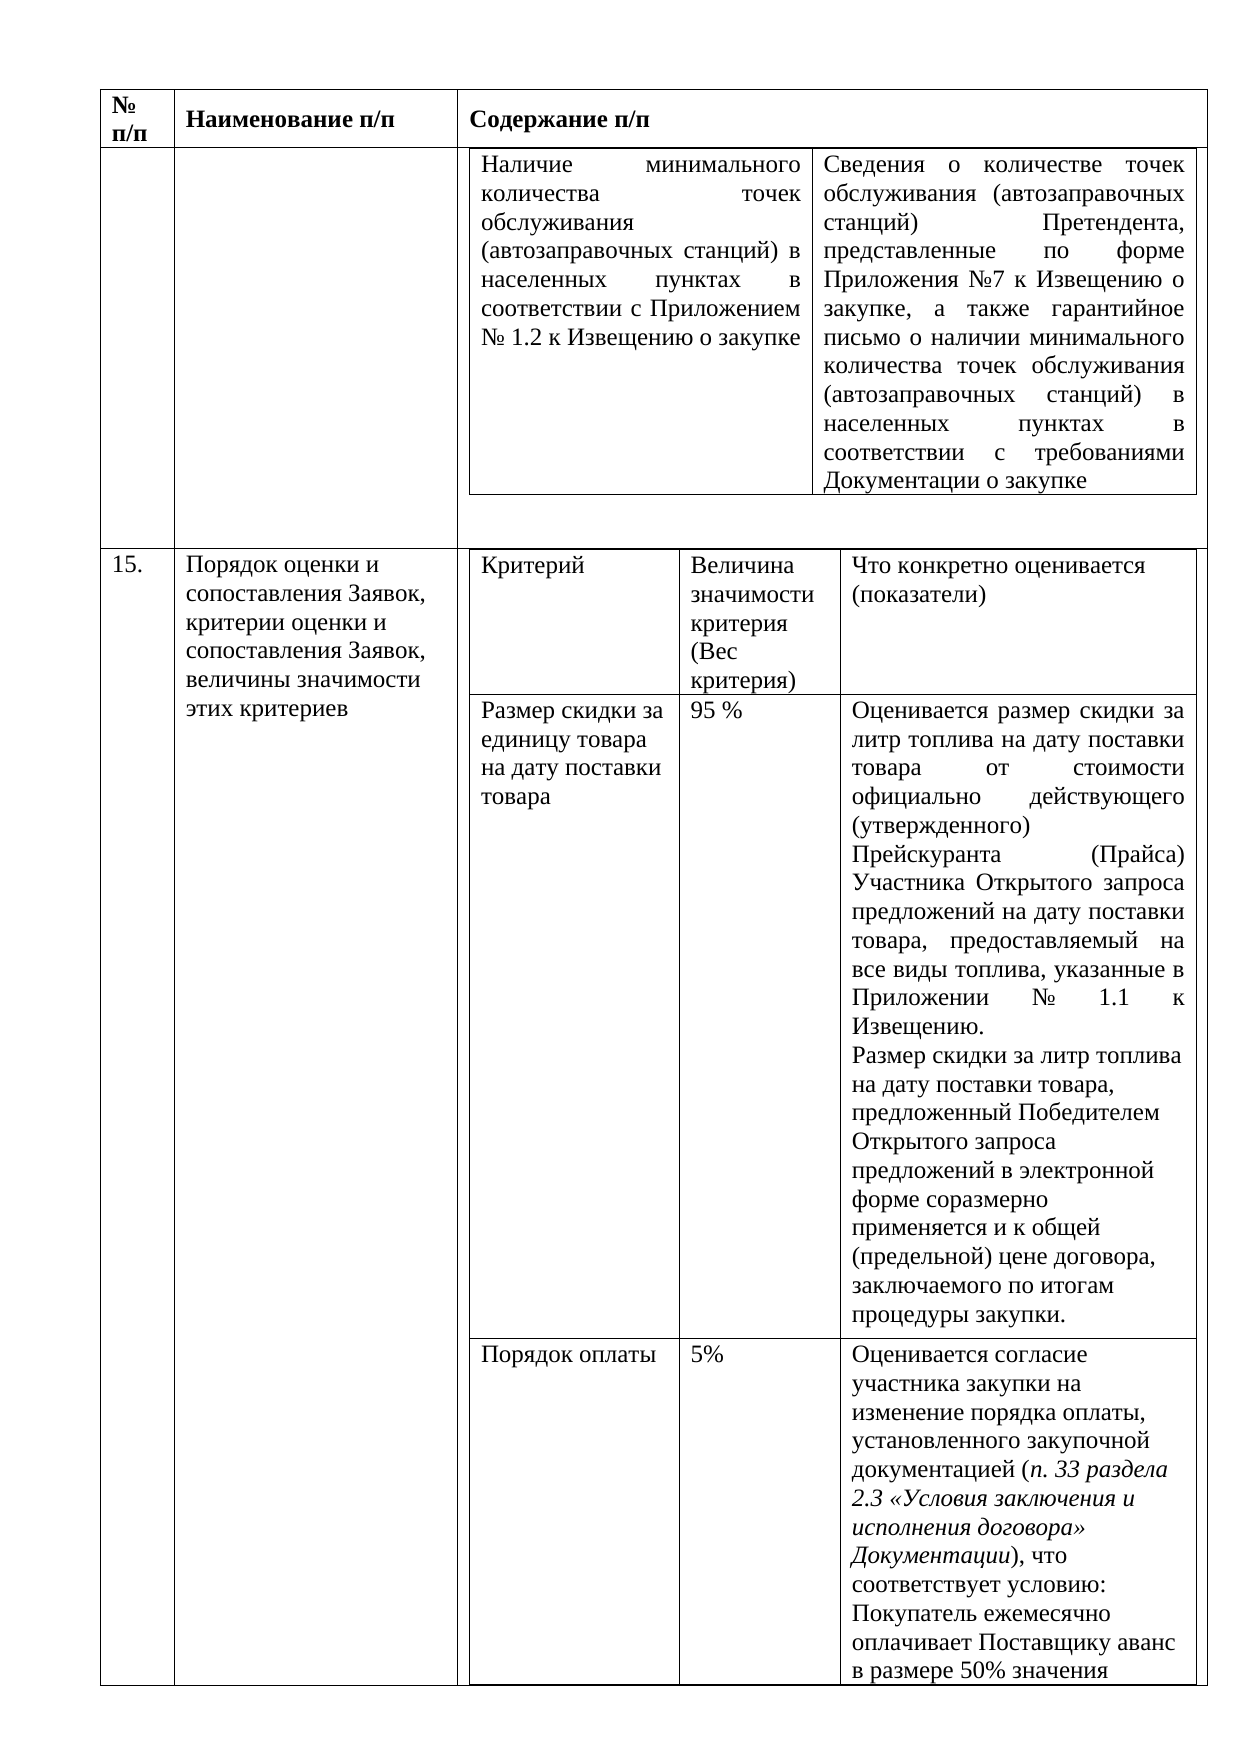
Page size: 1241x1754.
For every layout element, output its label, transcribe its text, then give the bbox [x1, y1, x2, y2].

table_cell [175, 148, 457, 548]
table_header Содержание п/п [458, 90, 1207, 147]
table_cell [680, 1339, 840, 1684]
table_header Наименование п/п [175, 90, 457, 147]
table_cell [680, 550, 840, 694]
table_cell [175, 549, 457, 1685]
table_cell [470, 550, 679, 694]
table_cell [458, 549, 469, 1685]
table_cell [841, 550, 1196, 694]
table_header № п/п [101, 90, 174, 147]
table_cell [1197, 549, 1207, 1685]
table_cell [101, 148, 174, 548]
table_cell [458, 148, 1207, 548]
table_cell [101, 549, 174, 1685]
